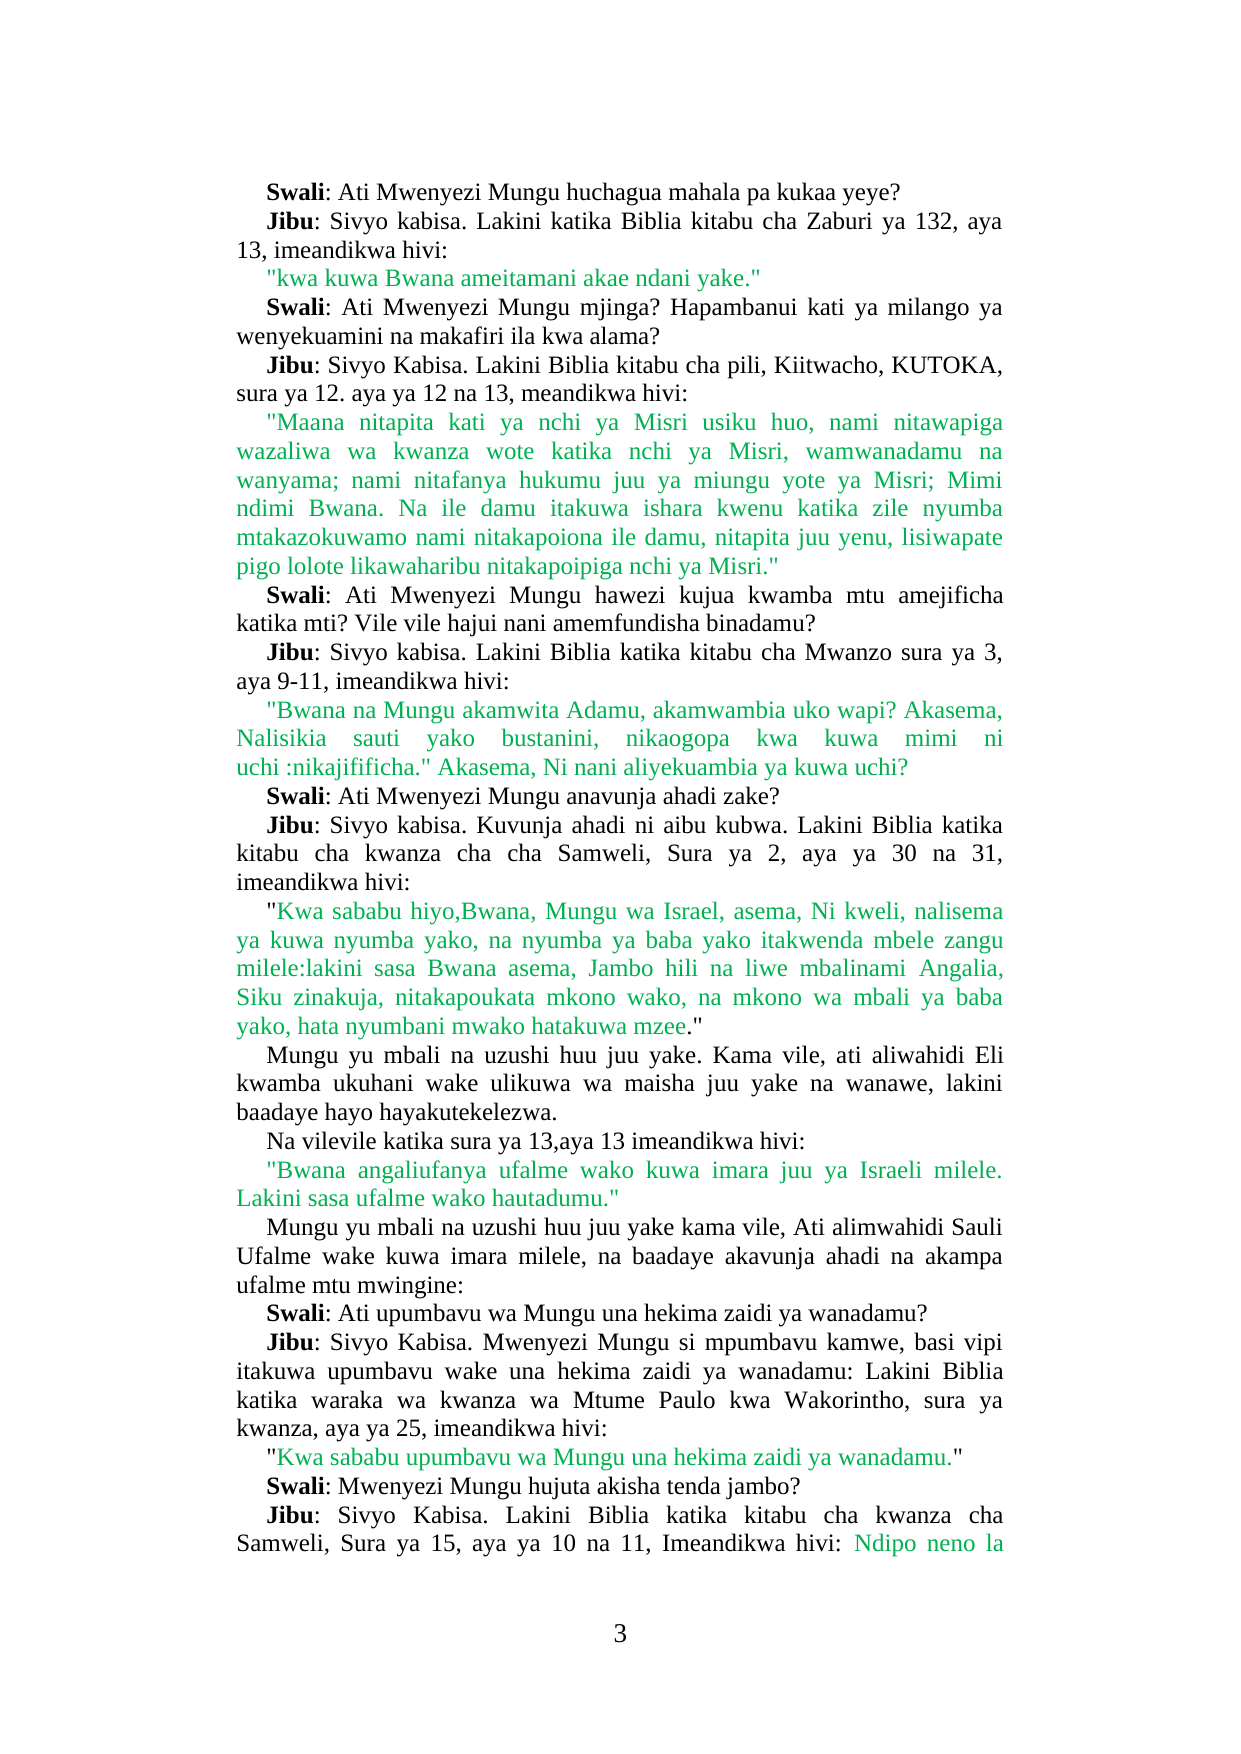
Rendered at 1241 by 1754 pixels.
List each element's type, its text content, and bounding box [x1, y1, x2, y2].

text Jibu: Sivyo kabisa. Lakini katika Biblia kitabu cha Zaburi ya 132, aya 13, imeandikwa hivi: [236, 206, 1004, 263]
text Mungu yu mbali na uzushi huu juu yake kama vile, Ati alimwahidi Sauli Ufalme wake kuwa imara milele, na baadaye akavunja ahadi na akampa ufalme mtu mwingine: [236, 1212, 1004, 1298]
text Jibu: Sivyo Kabisa. Mwenyezi Mungu si mpumbavu kamwe, basi vipi itakuwa upumbavu wake una hekima zaidi ya wanadamu: Lakini Biblia katika waraka wa kwanza wa Mtume Paulo kwa Wakorintho, sura ya kwanza, aya ya 25, imeandikwa hivi: [236, 1327, 1004, 1442]
text "kwa kuwa Bwana ameitamani akae ndani yake." [236, 263, 1004, 292]
text Mungu yu mbali na uzushi huu juu yake. Kama vile, ati aliwahidi Eli kwamba ukuhani wake ulikuwa wa maisha juu yake na wanawe, lakini baadaye hayo hayakutekelezwa. [236, 1040, 1004, 1126]
text "Kwa sababu upumbavu wa Mungu una hekima zaidi ya wanadamu." [236, 1442, 1004, 1471]
text Swali: Ati Mwenyezi Mungu hawezi kujua kwamba mtu amejificha katika mti? Vile vile hajui nani amemfundisha binadamu? [236, 580, 1004, 637]
text Jibu: Sivyo Kabisa. Lakini Biblia kitabu cha pili, Kiitwacho, KUTOKA, sura ya 12. aya ya 12 na 13, meandikwa hivi: [236, 350, 1004, 407]
text Swali: Ati upumbavu wa Mungu una hekima zaidi ya wanadamu? [236, 1298, 1004, 1327]
text "Maana nitapita kati ya nchi ya Misri usiku huo, nami nitawapiga wazaliwa wa kwanza wote katika nchi ya Misri, wamwanadamu na wanyama; nami nitafanya hukumu juu ya miungu yote ya Misri; Mimi ndimi Bwana. Na ile damu itakuwa ishara kwenu katika zile nyumba mtakazokuwamo nami nitakapoiona ile damu, nitapita juu yenu, lisiwapate pigo lolote likawaharibu nitakapoipiga nchi ya Misri." [236, 407, 1004, 580]
text "Kwa sababu hiyo,Bwana, Mungu wa Israel, asema, Ni kweli, nalisema ya kuwa nyumba yako, na nyumba ya baba yako itakwenda mbele zangu milele:lakini sasa Bwana asema, Jambo hili na liwe mbalinami Angalia, Siku zinakuja, nitakapoukata mkono wako, na mkono wa mbali ya baba yako, hata nyumbani mwako hatakuwa mzee." [236, 896, 1004, 1040]
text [236, 1500, 1004, 1557]
text Na vilevile katika sura ya 13,aya 13 imeandikwa hivi: [236, 1126, 1004, 1155]
text Swali: Ati Mwenyezi Mungu anavunja ahadi zake? [236, 781, 1004, 810]
text Jibu: Sivyo kabisa. Lakini Biblia katika kitabu cha Mwanzo sura ya 3, aya 9-11, imeandikwa hivi: [236, 637, 1004, 695]
text Swali: Mwenyezi Mungu hujuta akisha tenda jambo? [236, 1471, 1004, 1500]
text Jibu: Sivyo kabisa. Kuvunja ahadi ni aibu kubwa. Lakini Biblia katika kitabu cha kwanza cha cha Samweli, Sura ya 2, aya ya 30 na 31, imeandikwa hivi: [236, 810, 1004, 896]
text Swali: Ati Mwenyezi Mungu huchagua mahala pa kukaa yeye? [236, 177, 1004, 206]
text "Bwana angaliufanya ufalme wako kuwa imara juu ya Israeli milele. Lakini sasa ufalme wako hautadumu." [236, 1155, 1004, 1212]
text "Bwana na Mungu akamwita Adamu, akamwambia uko wapi? Akasema, Nalisikia sauti yako bustanini, nikaogopa kwa kuwa mimi ni uchi :nikajifificha." Akasema, Ni nani aliyekuambia ya kuwa uchi? [236, 695, 1004, 781]
text Swali: Ati Mwenyezi Mungu mjinga? Hapambanui kati ya milango ya wenyekuamini na makafiri ila kwa alama? [236, 292, 1004, 350]
